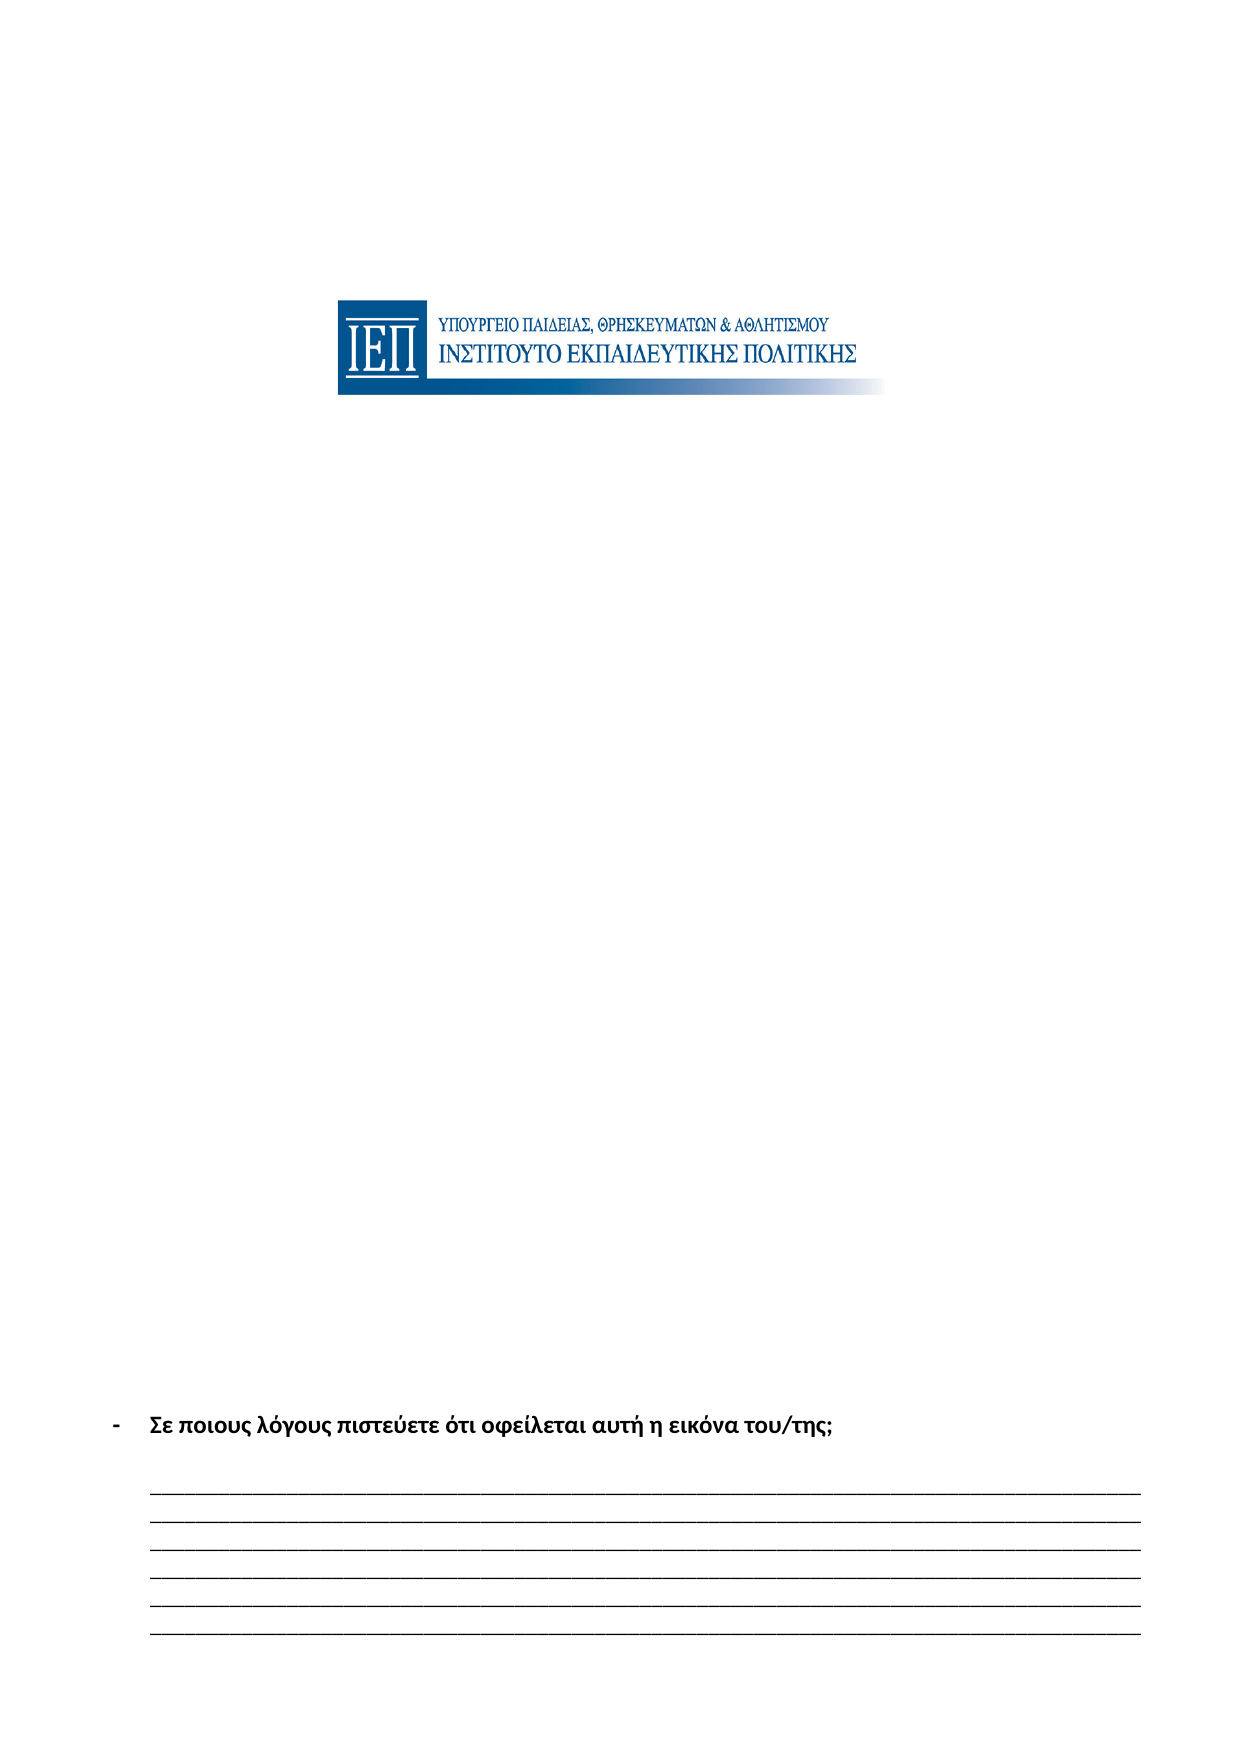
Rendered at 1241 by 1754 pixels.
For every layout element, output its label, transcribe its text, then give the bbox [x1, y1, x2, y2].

picture [337, 300, 886, 395]
list Σε ποιους λόγους πιστεύετε ότι οφείλεται αυτή η εικόνα του/της; [112, 1409, 1148, 1439]
list __________________________________________________________________________________________________________________________________________________________________________________________________________________________________________________________________________________________________________________________________________________________________________________________________________________________________________________________________________________________________________________________________________ [150, 1470, 1148, 1638]
